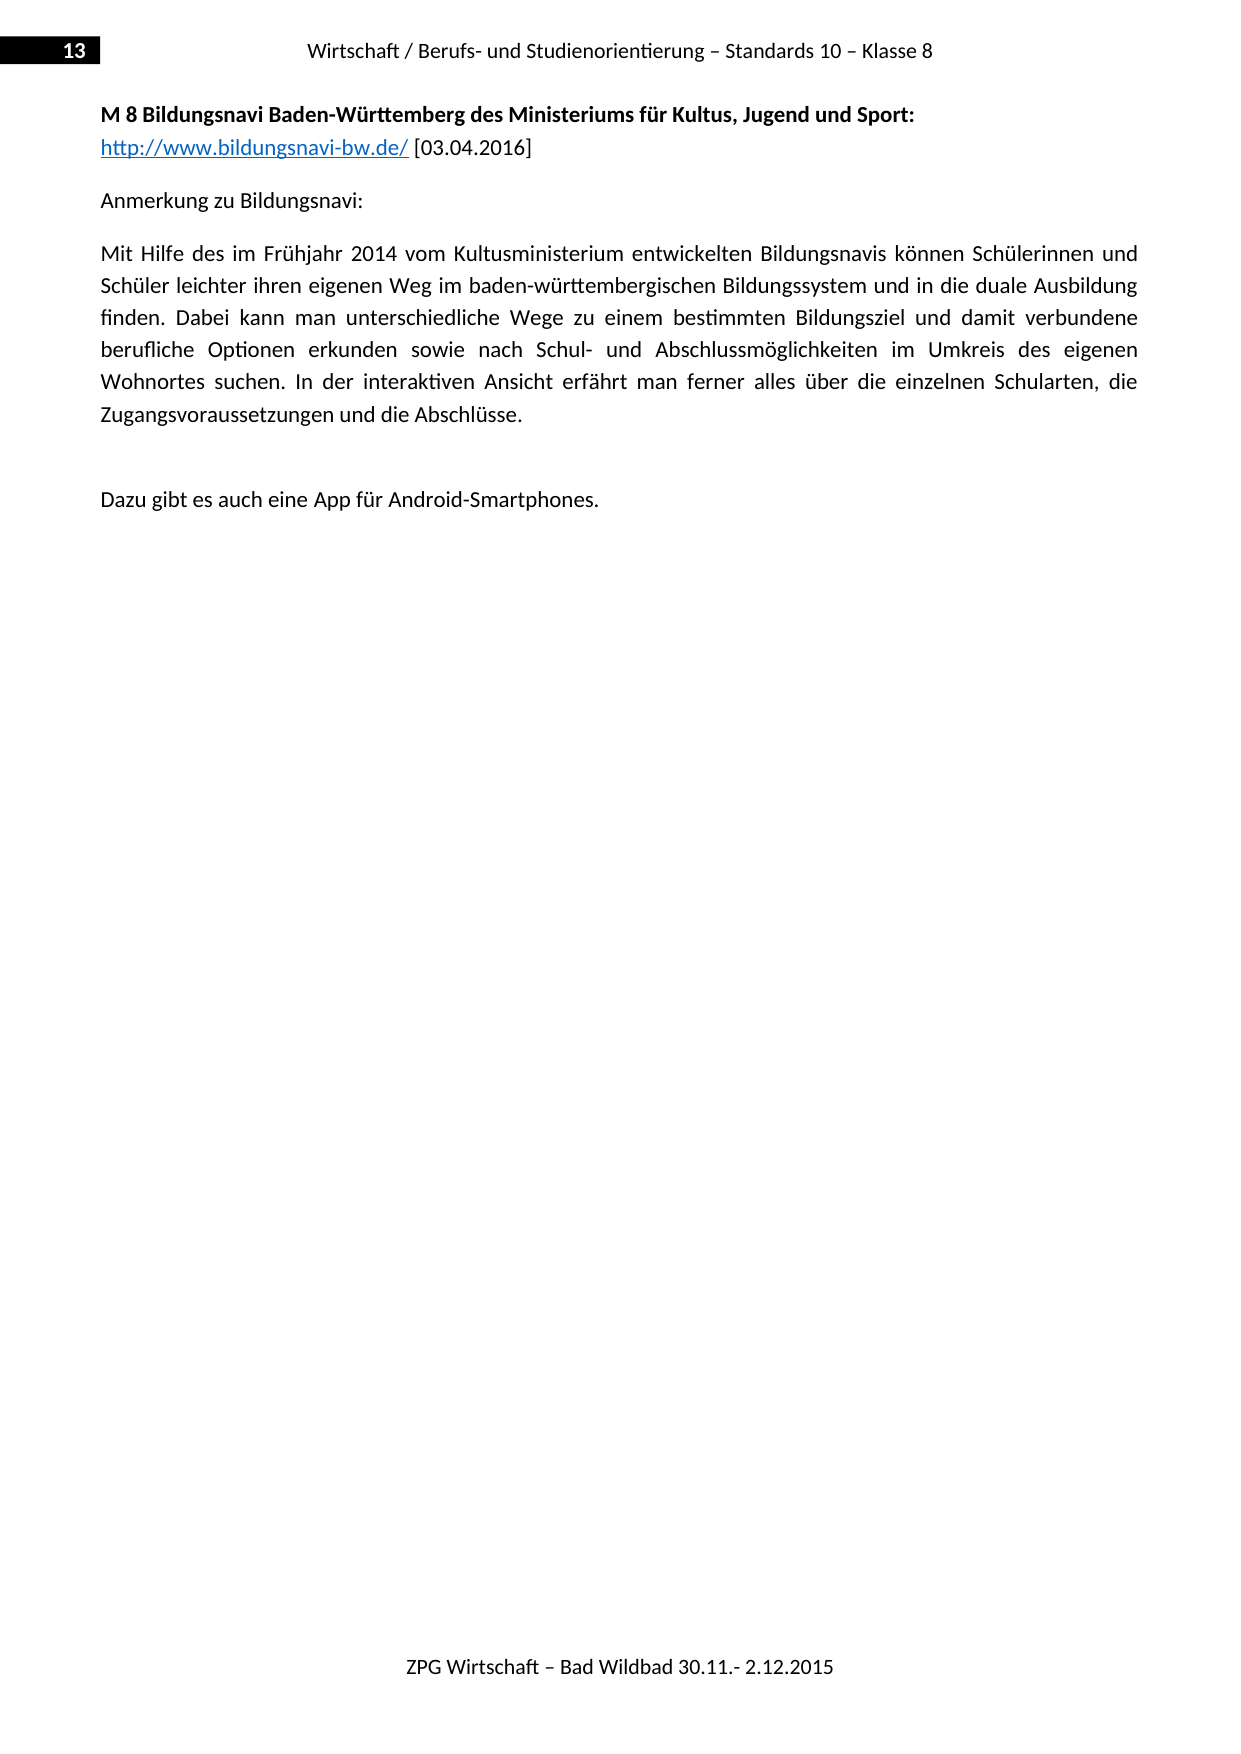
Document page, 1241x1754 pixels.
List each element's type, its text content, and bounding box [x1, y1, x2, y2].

text Dazu gibt es auch eine App für Android-Smartphones. [100, 453, 1140, 513]
text M 8 Bildungsnavi Baden-Württemberg des Ministeriums für Kultus, Jugend und Sport: http://www.bildungsnavi-bw.de/ [03.04.2016] [100, 101, 1140, 161]
text Anmerkung zu Bildungsnavi: [100, 186, 1140, 214]
text Mit Hilfe des im Frühjahr 2014 vom Kultusministerium entwickelten Bildungsnavis können Schülerinnen und Schüler leichter ihren eigenen Weg im baden-württembergischen Bildungssystem und in die duale Ausbildung finden. Dabei kann man unterschiedliche Wege zu einem bestimmten Bildungsziel und damit verbundene berufliche Optionen erkunden sowie nach Schul- und Abschlussmöglichkeiten im Umkreis des eigenen Wohnortes suchen. In der interaktiven Ansicht erfährt man ferner alles über die einzelnen Schularten, die Zugangsvoraussetzungen und die Abschlüsse. [100, 239, 1140, 428]
